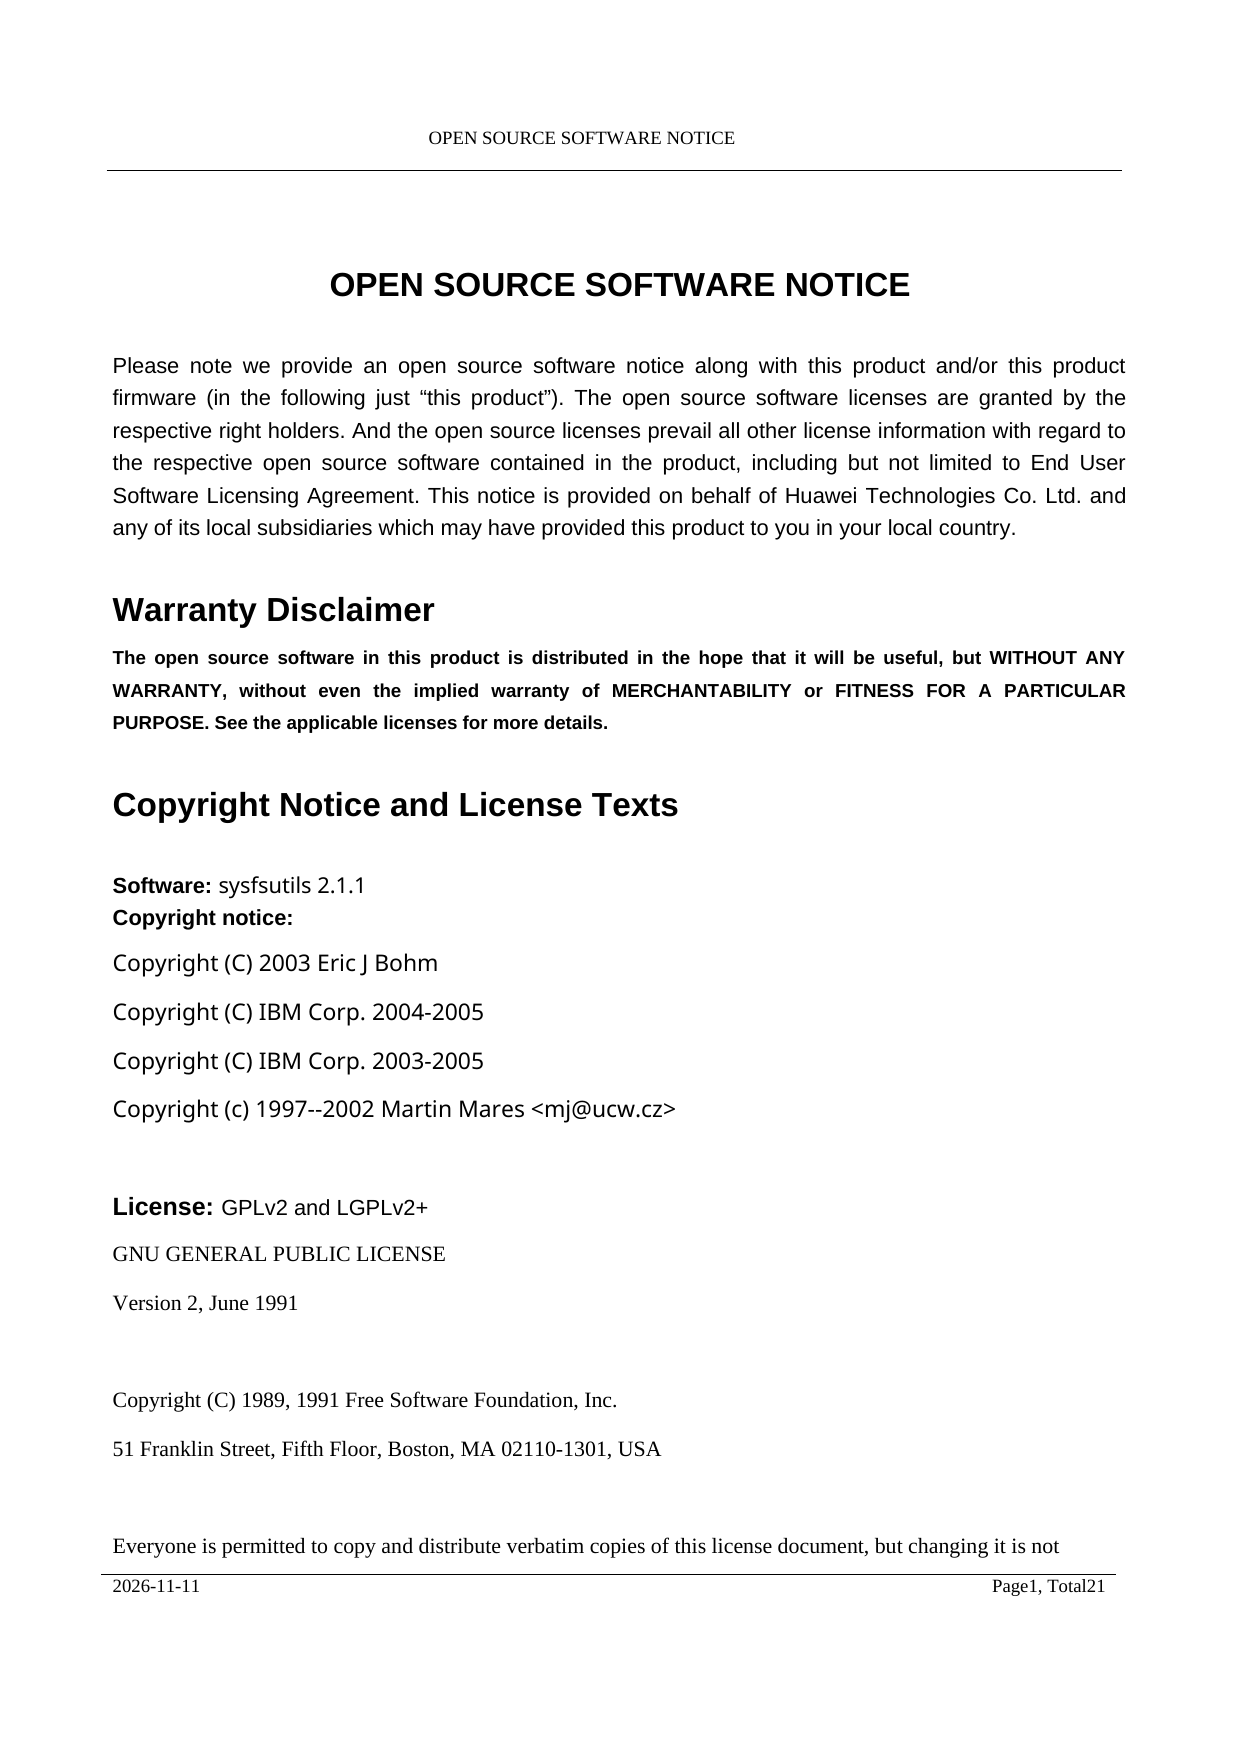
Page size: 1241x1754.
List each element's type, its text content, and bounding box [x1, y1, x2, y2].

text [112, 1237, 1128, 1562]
text Copyright (C) 2003 Eric J Bohm Copyright (C) IBM Corp. 2004-2005 Copyright (C) IBM Corp. 2003-2005 Copyright (c) 1997--2002 Martin Mares <mj@ucw.cz> [112, 947, 1128, 1174]
text Copyright notice: [112, 901, 1128, 934]
text Copyright Notice and License Texts [112, 771, 1128, 836]
text Software: sysfsutils 2.1.1 [112, 869, 1128, 901]
text License: GPLv2 and LGPLv2+ [112, 1190, 1128, 1223]
text Warranty Disclaimer [112, 576, 1128, 641]
text The open source software in this product is distributed in the hope that it will be useful, but WITHOUT ANY WARRANTY, without even the implied warranty of MERCHANTABILITY or FITNESS FOR A PARTICULAR PURPOSE. See the applicable licenses for more details. [112, 641, 1128, 739]
text OPEN SOURCE SOFTWARE NOTICE [112, 251, 1128, 316]
text Please note we provide an open source software notice along with this product and/or this product firmware (in the following just “this product”). The open source software licenses are granted by the respective right holders. And the open source licenses prevail all other license information with regard to the respective open source software contained in the product, including but not limited to End User Software Licensing Agreement. This notice is provided on behalf of Huawei Technologies Co. Ltd. and any of its local subsidiaries which may have provided this product to you in your local country. [112, 349, 1128, 544]
